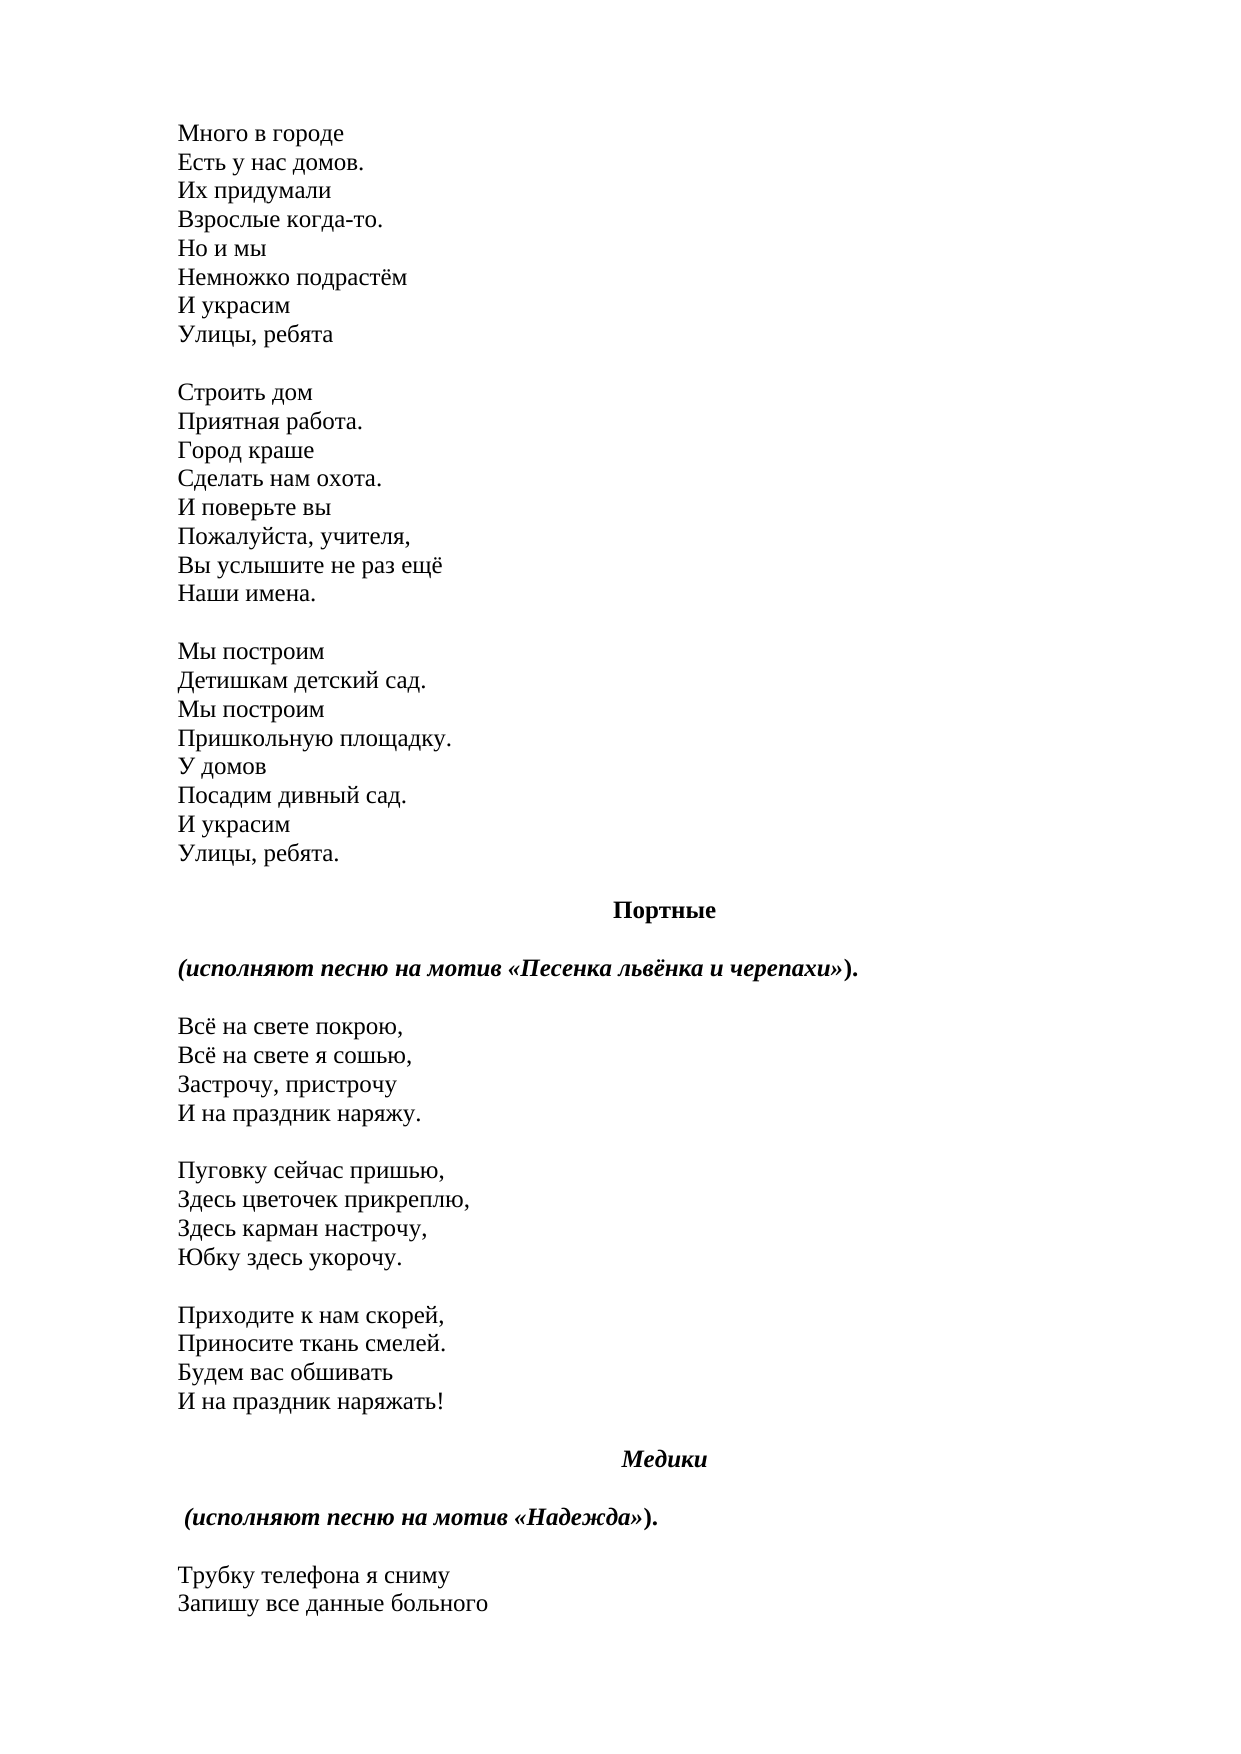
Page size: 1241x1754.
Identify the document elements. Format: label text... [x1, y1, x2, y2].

text (исполняют песню на мотив «Песенка львёнка и черепахи»). [177, 953, 1152, 982]
text Много в городе Есть у нас домов. Их придумали Взрослые когда-то. Но и мы Немножко подрастём И украсим Улицы, ребята [177, 118, 1152, 348]
text Всё на свете покрою, Всё на свете я сошью, Застрочу, пристрочу И на праздник наряжу. [177, 1011, 1152, 1126]
text (исполняют песню на мотив «Надежда»). [177, 1502, 1152, 1531]
text Строить дом Приятная работа. Город краше Сделать нам охота. И поверьте вы Пожалуйста, учителя, Вы услышите не раз ещё Наши имена. [177, 377, 1152, 607]
text Мы построим Детишкам детский сад. Мы построим Пришкольную площадку. У домов Посадим дивный сад. И украсим Улицы, ребята. [177, 636, 1152, 866]
text Пуговку сейчас пришью, Здесь цветочек прикреплю, Здесь карман настрочу, Юбку здесь укорочу. [177, 1156, 1152, 1271]
text Медики [177, 1444, 1152, 1473]
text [177, 1560, 1152, 1617]
text Портные [177, 896, 1152, 924]
text Приходите к нам скорей, Приносите ткань смелей. Будем вас обшивать И на праздник наряжать! [177, 1300, 1152, 1415]
